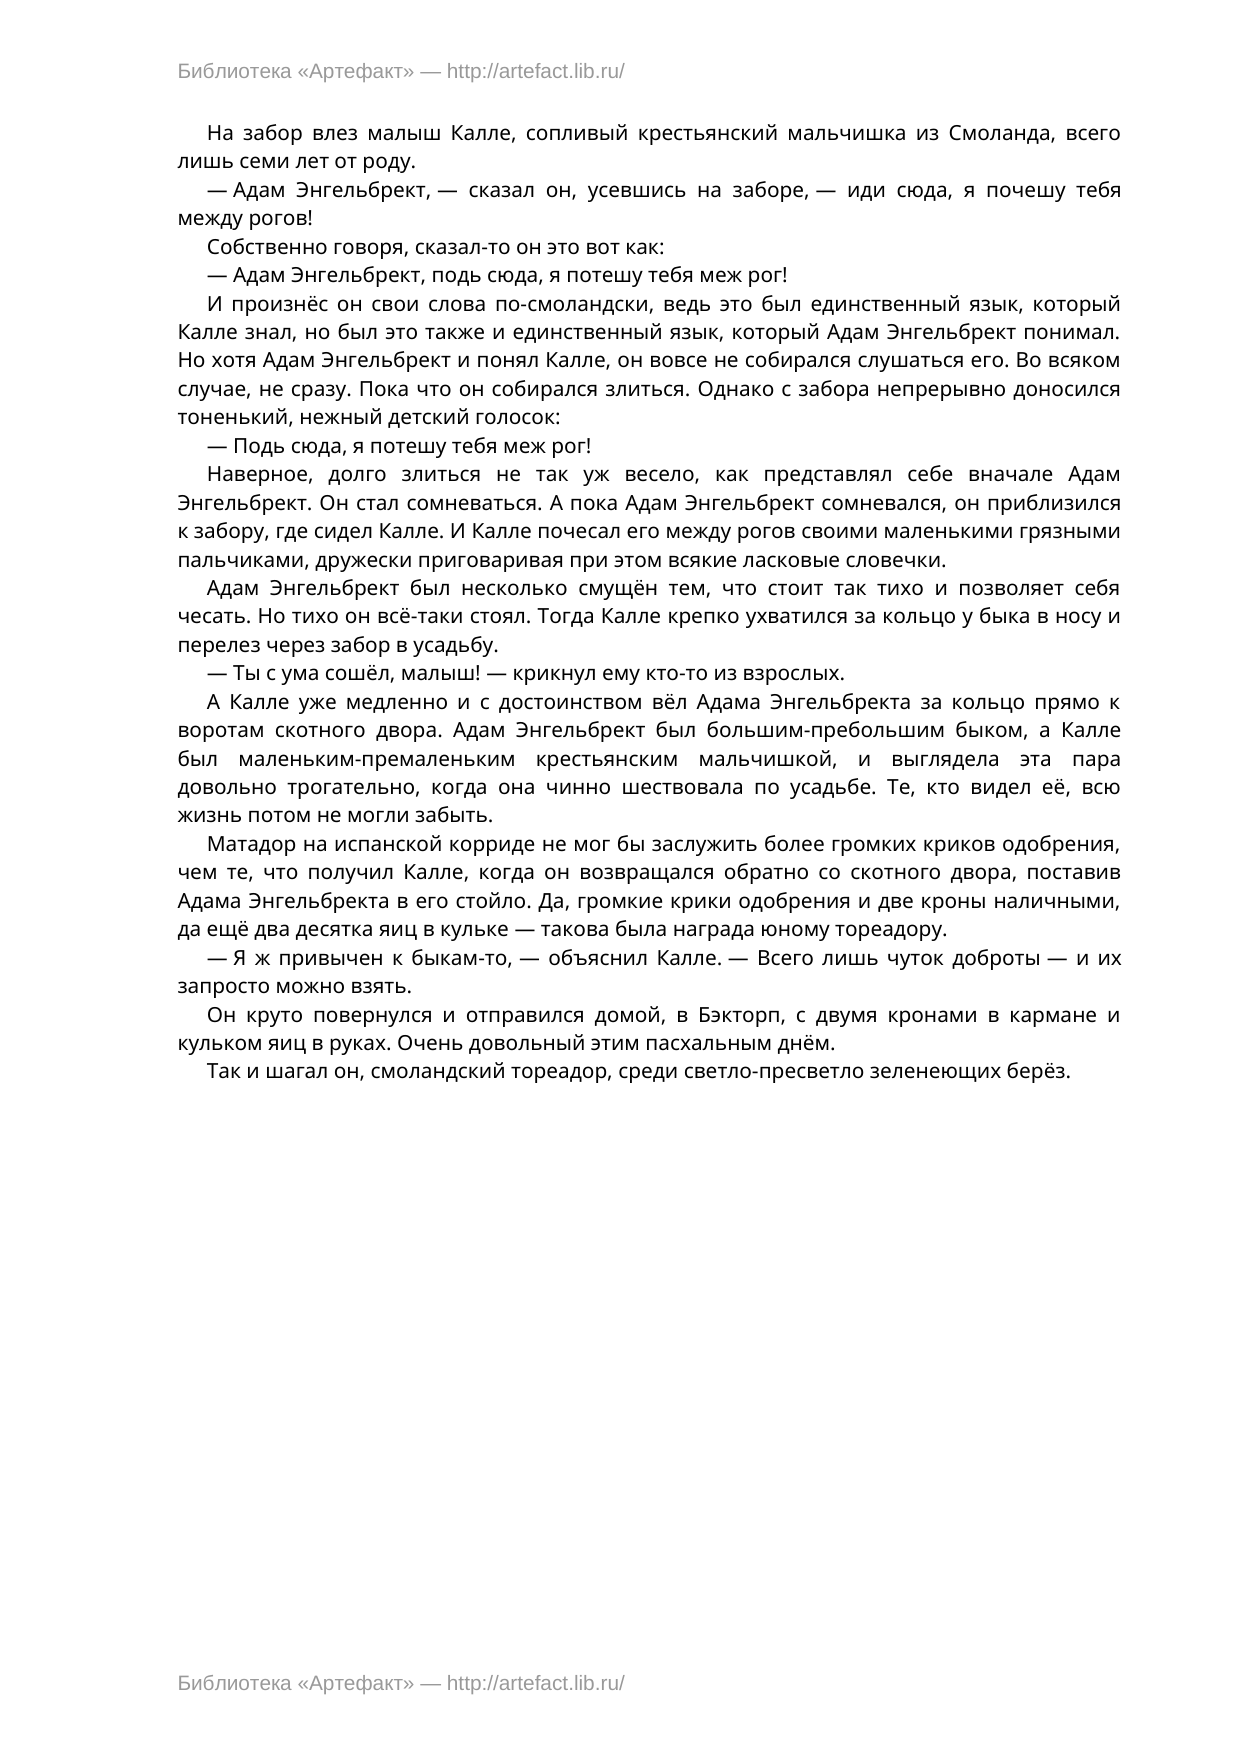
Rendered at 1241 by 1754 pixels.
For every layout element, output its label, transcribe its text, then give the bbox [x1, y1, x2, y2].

text — Адам Энгельбрект, — сказал он, усевшись на заборе, — иди сюда, я почешу тебя между рогов! [177, 175, 1122, 232]
text На забор влез малыш Калле, сопливый крестьянский мальчишка из Смоланда, всего лишь семи лет от роду. [177, 118, 1122, 175]
text — Ты с ума сошёл, малыш! — крикнул ему кто-то из взрослых. [177, 658, 1122, 687]
text Матадор на испанской корриде не мог бы заслужить более громких криков одобрения, чем те, что получил Калле, когда он возвращался обратно со скотного двора, поставив Адама Энгельбректа в его стойло. Да, громкие крики одобрения и две кроны наличными, да ещё два десятка яиц в кульке — такова была награда юному тореадору. [177, 829, 1122, 943]
text — Адам Энгельбрект, подь сюда, я потешу тебя меж рог! [177, 260, 1122, 289]
text Он круто повернулся и отправился домой, в Бэкторп, с двумя кронами в кармане и кульком яиц в руках. Очень довольный этим пасхальным днём. [177, 1000, 1122, 1057]
text Собственно говоря, сказал-то он это вот как: [177, 232, 1122, 260]
text Так и шагал он, смоландский тореадор, среди светло-пресветло зеленеющих берёз. [177, 1057, 1122, 1085]
text Наверное, долго злиться не так уж весело, как представлял себе вначале Адам Энгельбрект. Он стал сомневаться. А пока Адам Энгельбрект сомневался, он приблизился к забору, где сидел Калле. И Калле почесал его между рогов своими маленькими грязными пальчиками, дружески приговаривая при этом всякие ласковые словечки. [177, 459, 1122, 573]
text — Подь сюда, я потешу тебя меж рог! [177, 431, 1122, 459]
text Адам Энгельбрект был несколько смущён тем, что стоит так тихо и позволяет себя чесать. Но тихо он всё-таки стоял. Тогда Калле крепко ухватился за кольцо у быка в носу и перелез через забор в усадьбу. [177, 573, 1122, 658]
text И произнёс он свои слова по-смоландски, ведь это был единственный язык, который Калле знал, но был это также и единственный язык, который Адам Энгельбрект понимал. Но хотя Адам Энгельбрект и понял Калле, он вовсе не собирался слушаться его. Во всяком случае, не сразу. Пока что он собирался злиться. Однако с забора непрерывно доносился тоненький, нежный детский голосок: [177, 289, 1122, 431]
text — Я ж привычен к быкам-то, — объяснил Калле. — Всего лишь чуток доброты — и их запросто можно взять. [177, 943, 1122, 1000]
text А Калле уже медленно и с достоинством вёл Адама Энгельбректа за кольцо прямо к воротам скотного двора. Адам Энгельбрект был большим-пребольшим быком, а Калле был маленьким-премаленьким крестьянским мальчишкой, и выглядела эта пара довольно трогательно, когда она чинно шествовала по усадьбе. Те, кто видел её, всю жизнь потом не могли забыть. [177, 687, 1122, 829]
